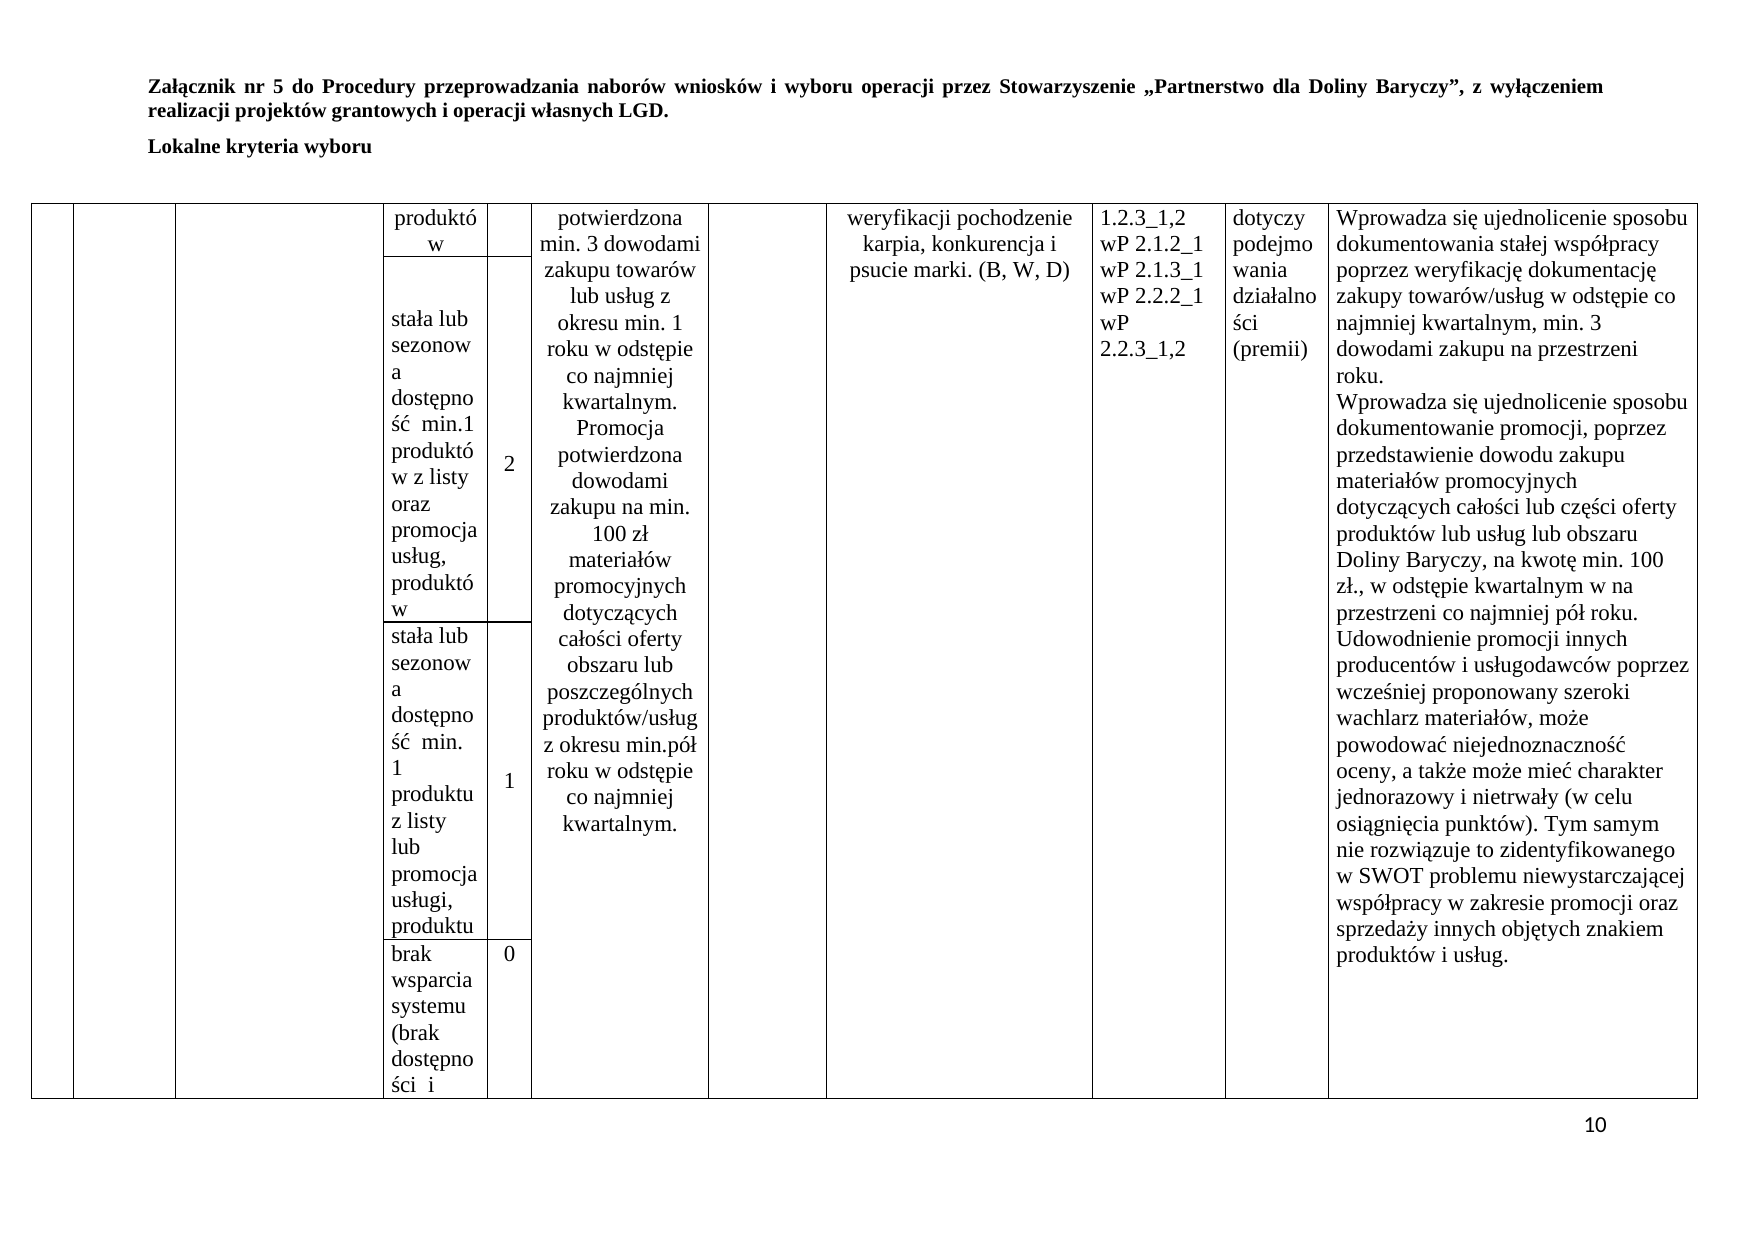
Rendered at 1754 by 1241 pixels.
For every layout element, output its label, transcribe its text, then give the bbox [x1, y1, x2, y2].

table_cell 7 [32, 204, 73, 1098]
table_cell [384, 204, 487, 256]
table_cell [532, 204, 708, 1098]
table_cell [488, 257, 531, 304]
table_cell stała lub sezonowa dostępność min.1 produktów z listy oraz promocja usług, produktów [384, 304, 487, 621]
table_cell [384, 940, 487, 1098]
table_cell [1093, 204, 1225, 1098]
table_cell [176, 204, 383, 1098]
table_cell 3 [488, 204, 531, 256]
table_cell stała lub sezonowa dostępność min. 1 produktu z listy lub promocja usługi, produktu [384, 623, 487, 939]
table_cell [384, 257, 487, 304]
table_cell 2 [488, 304, 531, 621]
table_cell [1329, 204, 1697, 1098]
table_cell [74, 204, 175, 1098]
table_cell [827, 204, 1092, 1098]
table_cell 0 [488, 940, 531, 1098]
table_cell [709, 204, 826, 1098]
table_cell 1 [488, 623, 531, 939]
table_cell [1226, 204, 1328, 1098]
